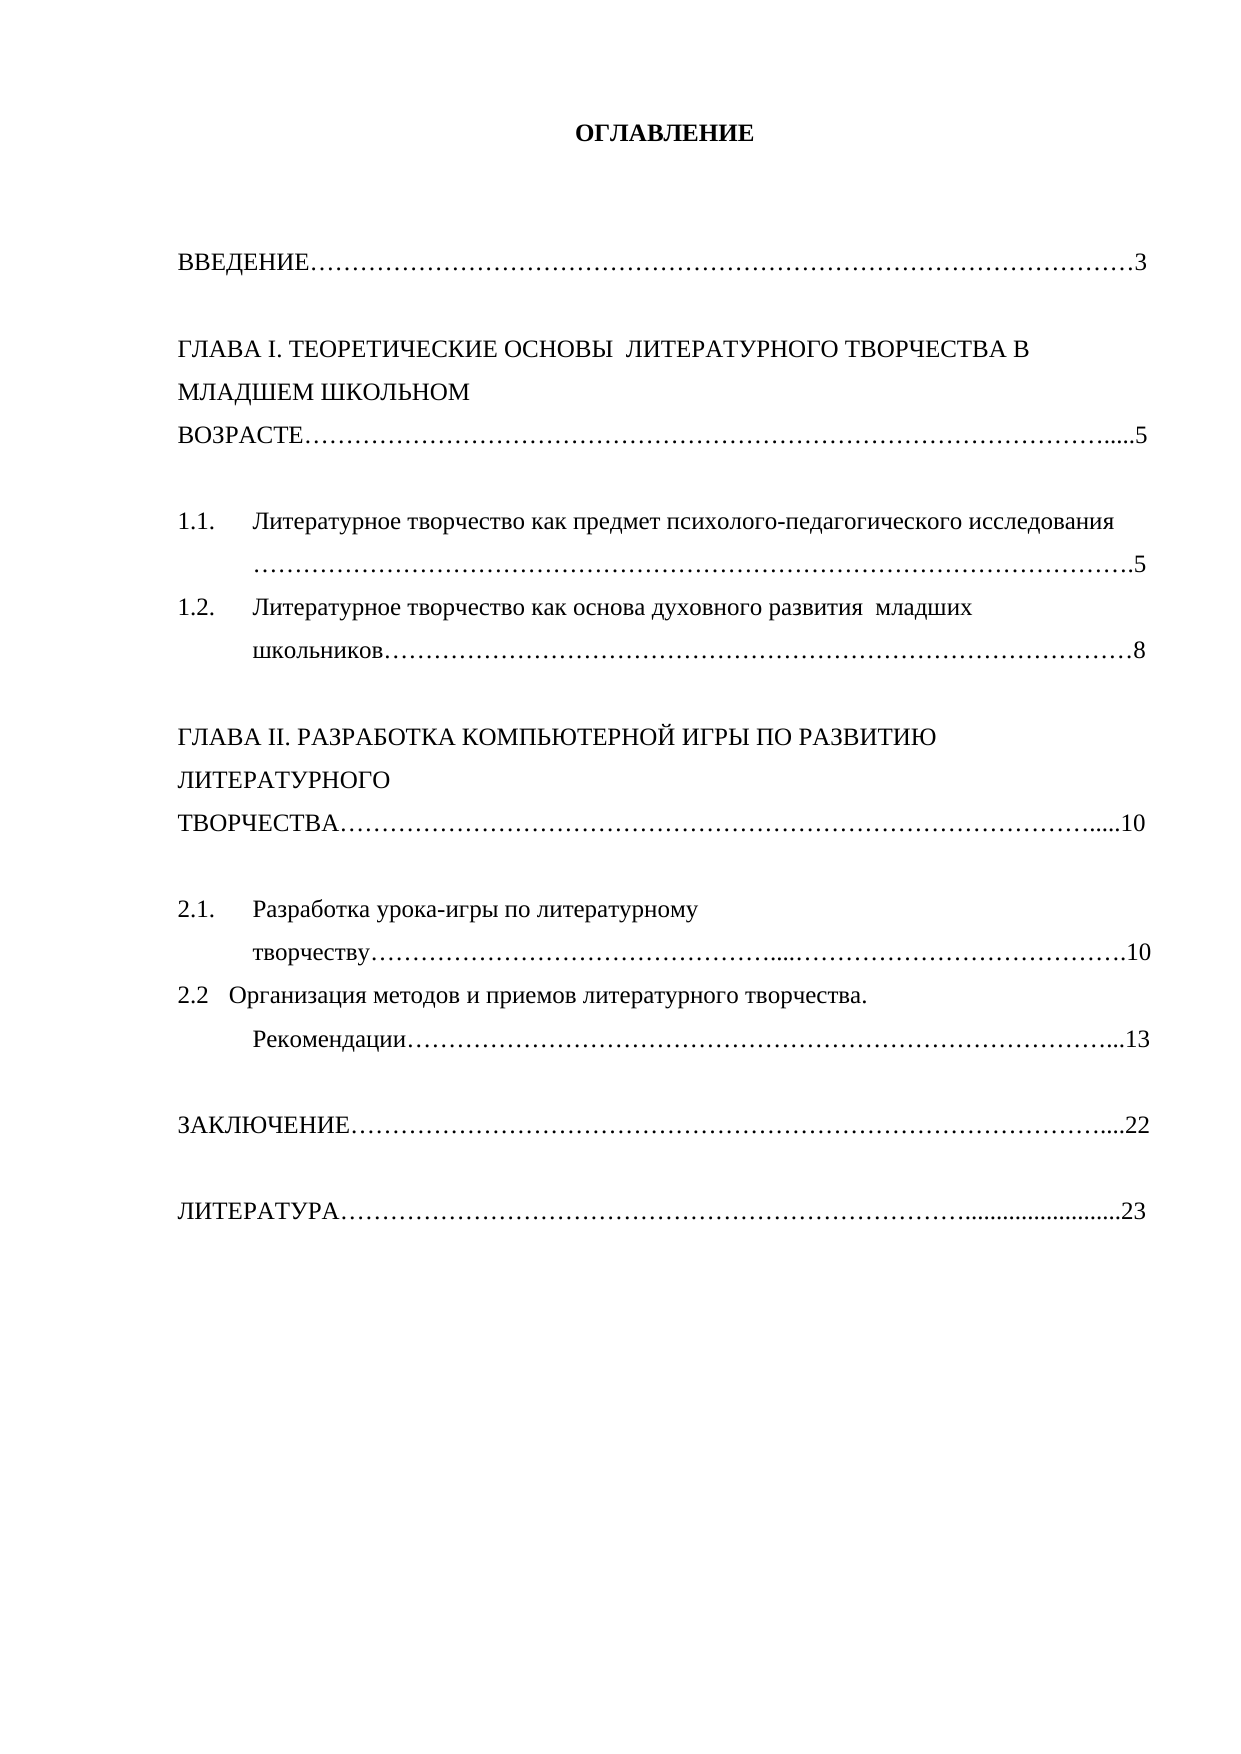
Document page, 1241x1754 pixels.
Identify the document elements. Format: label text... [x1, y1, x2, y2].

list Литературное творчество как основа духовного развития младших школьников………………………………………………………………………………8 [177, 592, 1152, 664]
list Разработка урока-игры по литературному творчеству…………………………………………....………………………………….10 [177, 894, 1152, 966]
text ЛИТЕРАТУРА………………………………………………………………….........................23 [177, 1196, 1152, 1225]
list Организация методов и приемов литературного творчества. Рекомендации…………………………………………………………………………...13 [177, 981, 1152, 1052]
text ГЛАВА I. ТЕОРЕТИЧЕСКИЕ ОСНОВЫ ЛИТЕРАТУРНОГО ТВОРЧЕСТВА В МЛАДШЕМ ШКОЛЬНОМ ВОЗРАСТЕ…………………………………………………………………………………….....5 [177, 334, 1152, 449]
text ГЛАВА II. РАЗРАБОТКА КОМПЬЮТЕРНОЙ ИГРЫ ПО РАЗВИТИЮ ЛИТЕРАТУРНОГО ТВОРЧЕСТВА……………………………………………………………………………….....10 [177, 722, 1152, 837]
text ОГЛАВЛЕНИЕ [177, 118, 1152, 147]
text ВВЕДЕНИЕ………………………………………………………………………………………3 [177, 247, 1152, 276]
text ЗАКЛЮЧЕНИЕ………………………………………………………………………………....22 [177, 1110, 1152, 1139]
list Литературное творчество как предмет психолого-педагогического исследования …………………………………………………………………………………………….5 [177, 506, 1152, 578]
